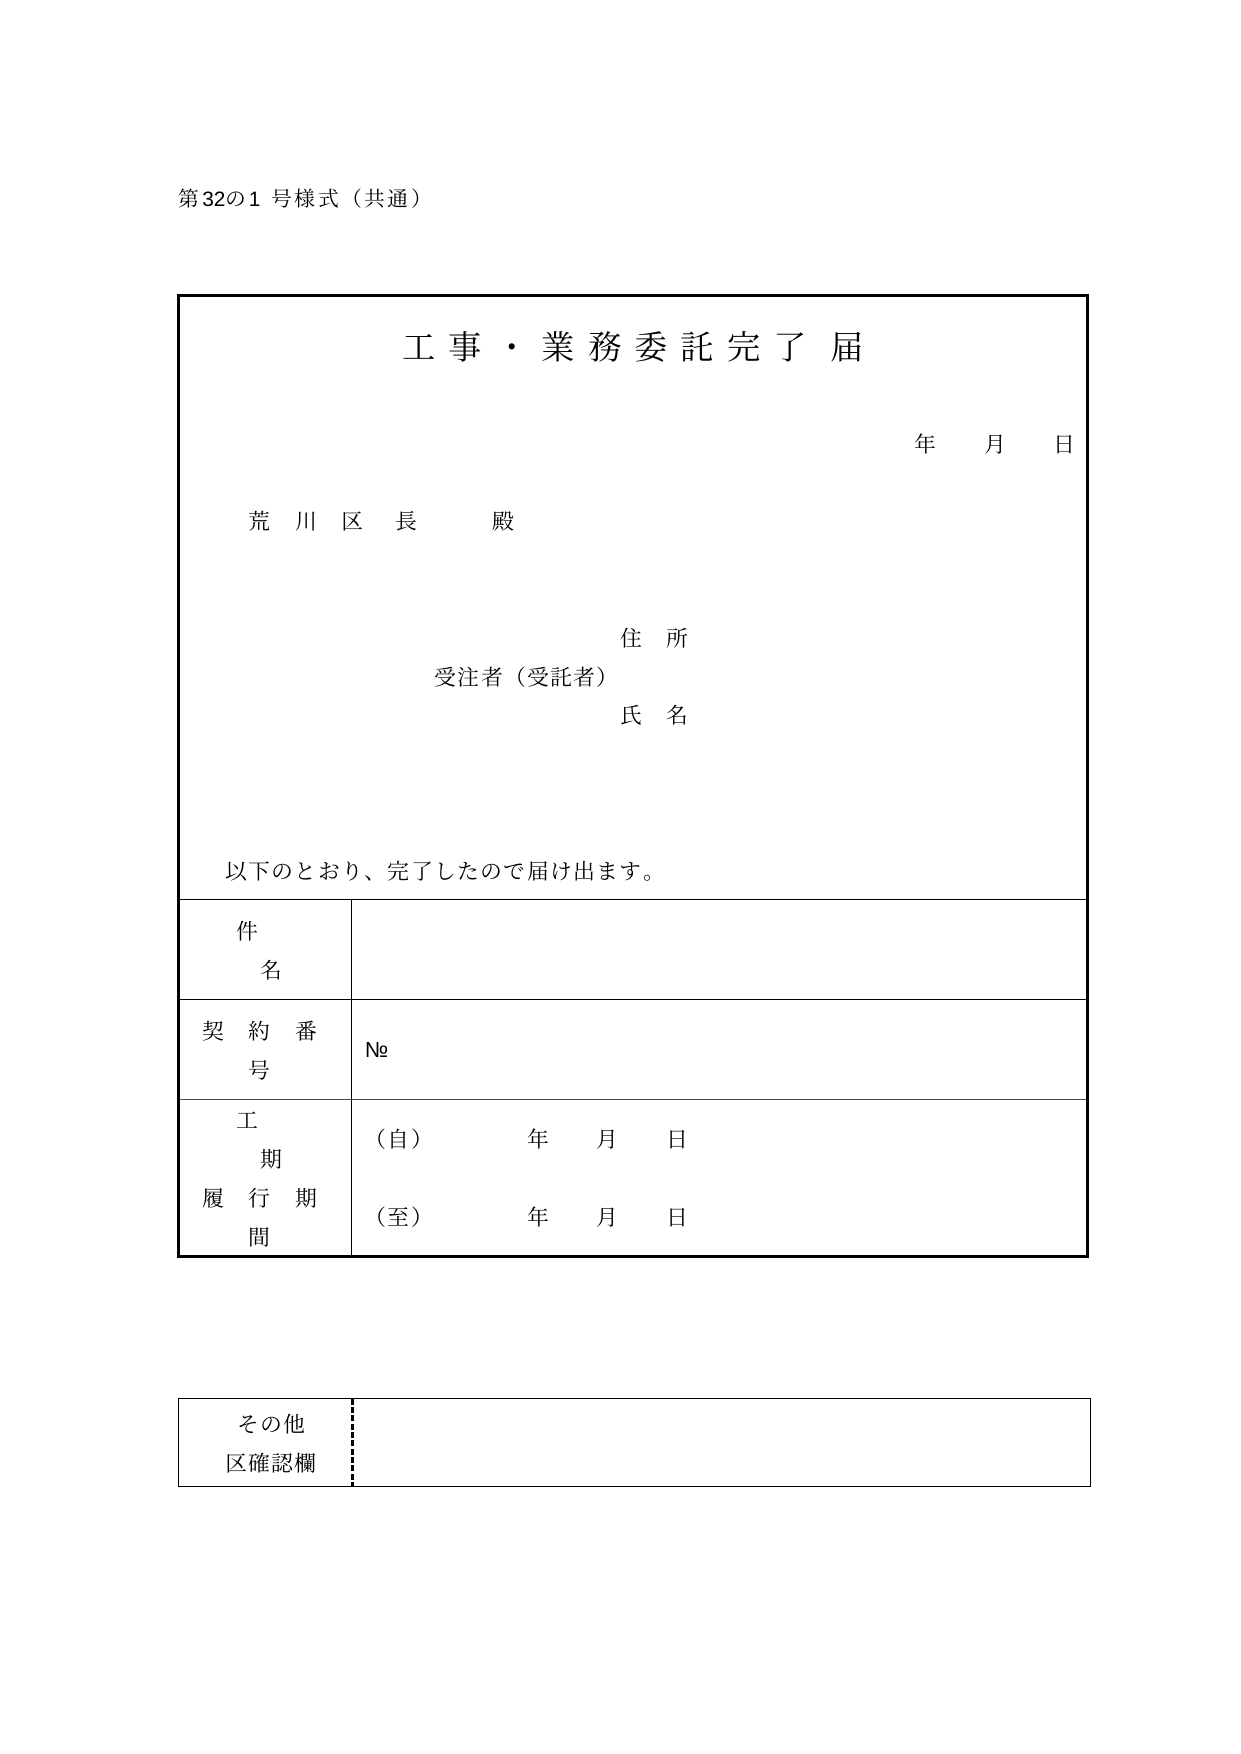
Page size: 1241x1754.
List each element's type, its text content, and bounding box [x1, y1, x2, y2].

table_header 工事・業務委託完了届 年 月 日 荒川区長 殿 住 所 受注者（受託者） 氏 名 以下のとおり、完了したので届け出ます。 [180, 297, 1086, 899]
table_cell 件名 [180, 900, 351, 999]
table_header その他 区確認欄 [179, 1399, 352, 1486]
table_cell № [352, 1000, 1086, 1099]
text 第32の1号様式（共通） [179, 178, 1061, 216]
table_cell 契約番号 [180, 1000, 351, 1099]
table_cell [352, 900, 1086, 999]
table_cell （自） 年 月 日 （至） 年 月 日 [352, 1100, 1086, 1255]
table_cell 工期 履行期間 [180, 1100, 351, 1255]
table_header [353, 1399, 1090, 1486]
